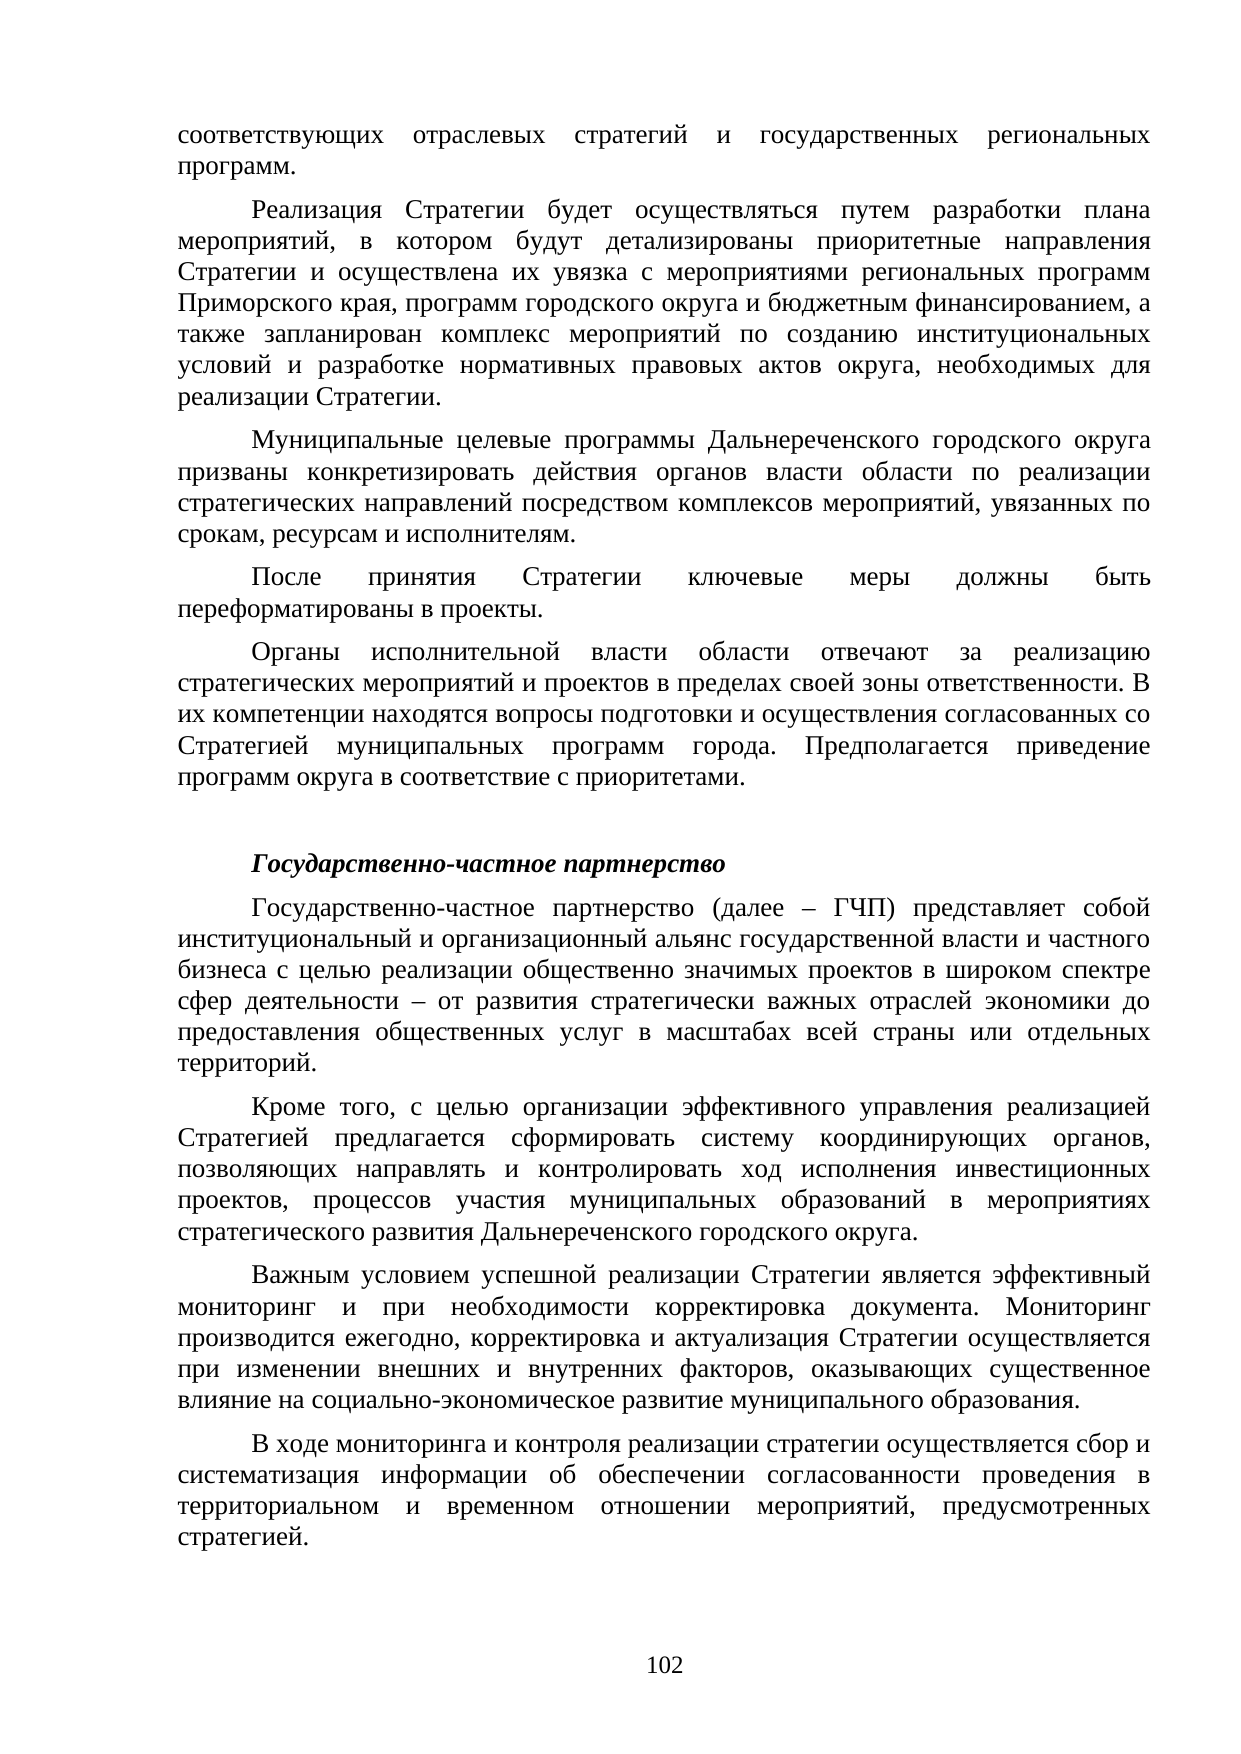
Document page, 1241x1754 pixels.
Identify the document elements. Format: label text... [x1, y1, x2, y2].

text Реализация Стратегии будет осуществляться путем разработки плана мероприятий, в котором будут детализированы приоритетные направления Стратегии и осуществлена их увязка с мероприятиями региональных программ Приморского края, программ городского округа и бюджетным финансированием, а также запланирован комплекс мероприятий по созданию институциональных условий и разработке нормативных правовых актов округа, необходимых для реализации Стратегии. [177, 193, 1152, 411]
text Органы исполнительной власти области отвечают за реализацию стратегических мероприятий и проектов в пределах своей зоны ответственности. В их компетенции находятся вопросы подготовки и осуществления согласованных со Стратегией муниципальных программ города. Предполагается приведение программ округа в соответствие с приоритетами. [177, 635, 1152, 791]
text Государственно-частное партнерство (далее – ГЧП) представляет собой институциональный и организационный альянс государственной власти и частного бизнеса с целью реализации общественно значимых проектов в широком спектре сфер деятельности – от развития стратегически важных отраслей экономики до предоставления общественных услуг в масштабах всей страны или отдельных территорий. [177, 891, 1152, 1078]
text После принятия Стратегии ключевые меры должны быть переформатированы в проекты. [177, 561, 1152, 623]
text Важным условием успешной реализации Стратегии является эффективный мониторинг и при необходимости корректировка документа. Мониторинг производится ежегодно, корректировка и актуализация Стратегии осуществляется при изменении внешних и внутренних факторов, оказывающих существенное влияние на социально-экономическое развитие муниципального образования. [177, 1258, 1152, 1414]
text Муниципальные целевые программы Дальнереченского городского округа призваны конкретизировать действия органов власти области по реализации стратегических направлений посредством комплексов мероприятий, увязанных по срокам, ресурсам и исполнителям. [177, 423, 1152, 548]
text В ходе мониторинга и контроля реализации стратегии осуществляется сбор и систематизация информации об обеспечении согласованности проведения в территориальном и временном отношении мероприятий, предусмотренных стратегией. [177, 1427, 1152, 1551]
text Кроме того, с целью организации эффективного управления реализацией Стратегией предлагается сформировать систему координирующих органов, позволяющих направлять и контролировать ход исполнения инвестиционных проектов, процессов участия муниципальных образований в мероприятиях стратегического развития Дальнереченского городского округа. [177, 1090, 1152, 1246]
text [177, 118, 1152, 180]
text Государственно-частное партнерство [177, 847, 1152, 878]
